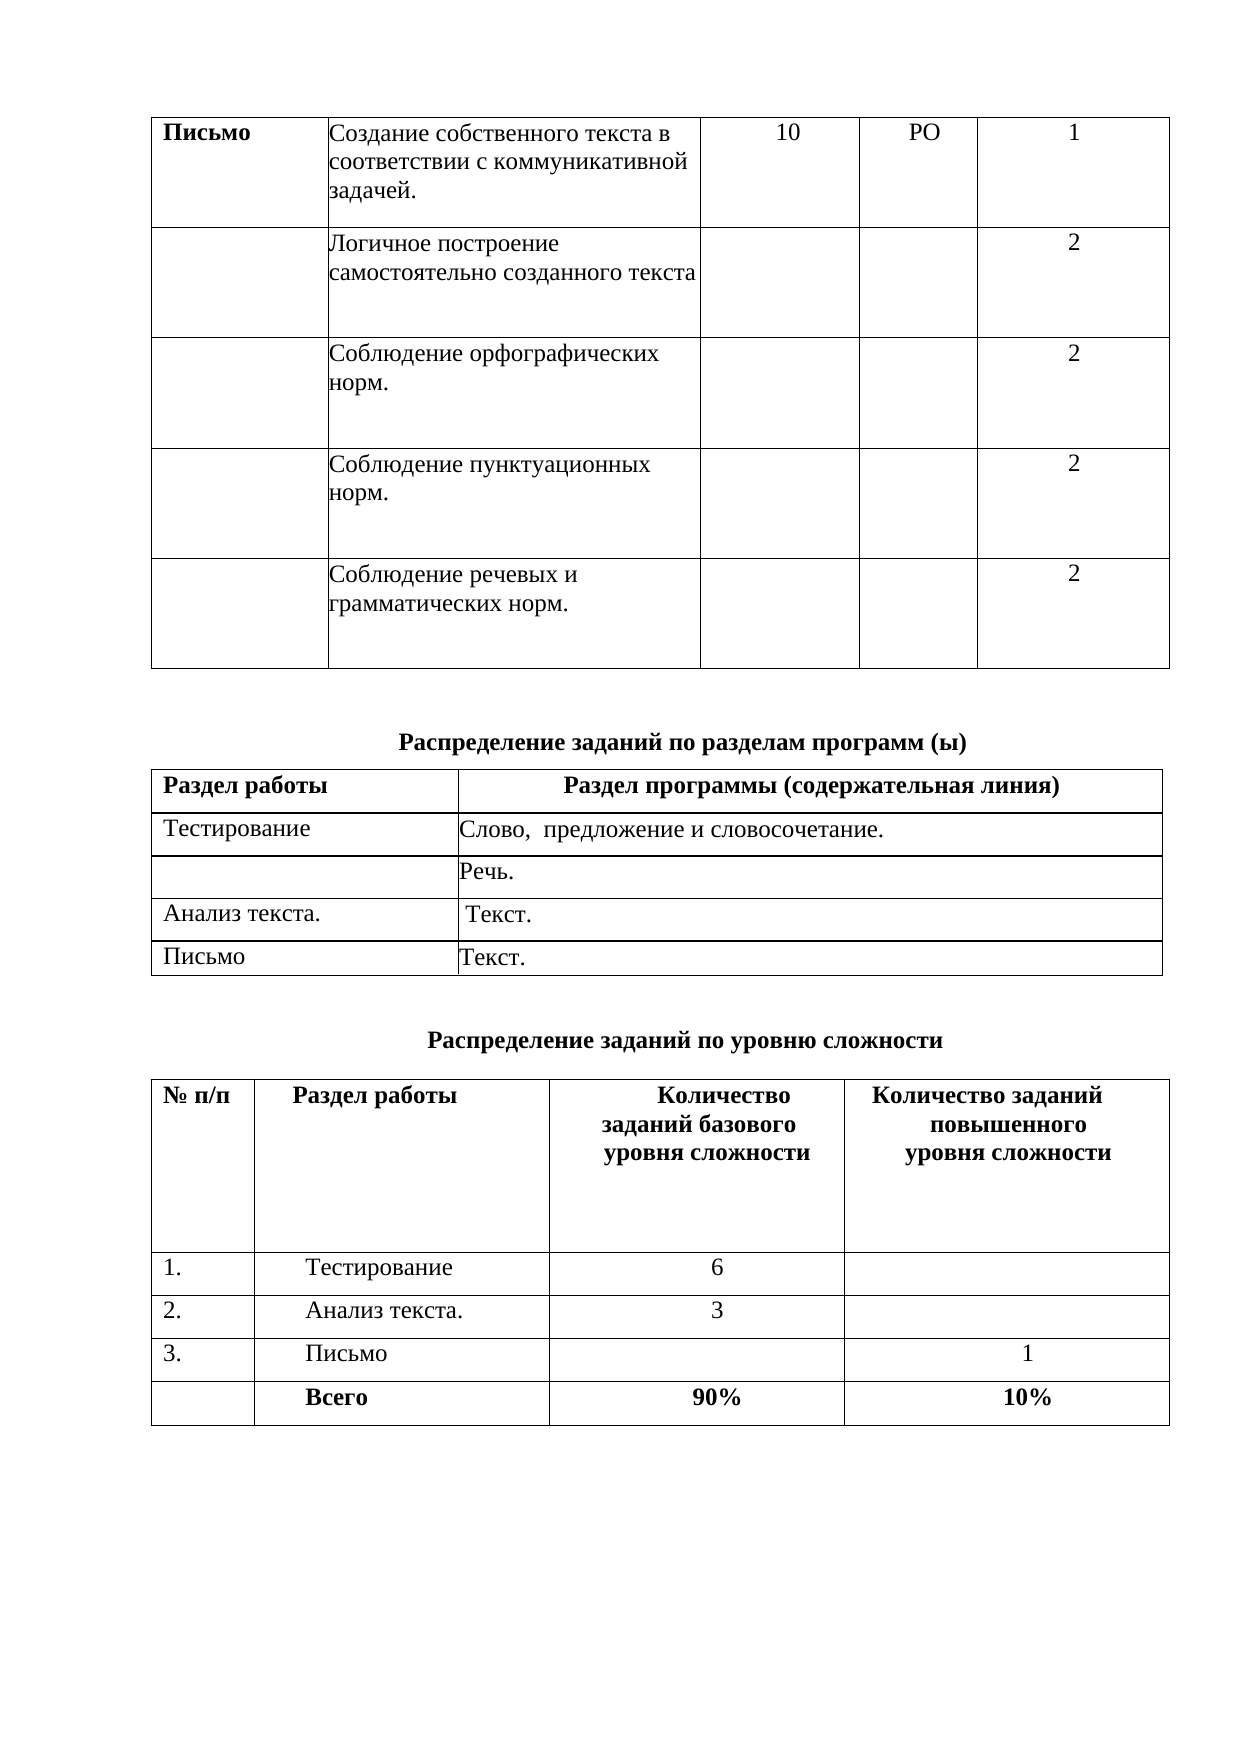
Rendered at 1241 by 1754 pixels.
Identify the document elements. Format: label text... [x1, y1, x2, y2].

table_cell 2 [978, 338, 1169, 448]
table_cell [860, 338, 977, 448]
table_cell Тестирование [255, 1253, 549, 1295]
table_cell Письмо [255, 1339, 549, 1381]
table_cell 2 [978, 559, 1169, 668]
table_cell Соблюдение речевых и грамматических норм. [329, 559, 700, 668]
table_cell [860, 559, 977, 668]
table_cell Письмо [152, 118, 328, 227]
table_cell 2. [152, 1296, 254, 1338]
table_cell Письмо [152, 942, 458, 974]
table_cell Текст. [459, 942, 1162, 974]
table_cell [701, 338, 859, 448]
table_cell [152, 338, 328, 448]
table_cell Слово, предложение и словосочетание. [459, 814, 1162, 855]
table_cell 10% [845, 1382, 1169, 1424]
table_cell 1 [845, 1339, 1169, 1381]
table_cell 1 [978, 118, 1169, 227]
table_cell Анализ текста. [152, 899, 458, 940]
table_cell Анализ текста. [255, 1296, 549, 1338]
table_cell 10 [701, 118, 859, 227]
table_cell [701, 449, 859, 558]
table_cell Тестирование [152, 814, 458, 855]
table_cell РО [860, 118, 977, 227]
table_cell [860, 228, 977, 337]
table_cell 3 [550, 1296, 844, 1338]
table_cell [845, 1253, 1169, 1295]
table_cell [701, 559, 859, 668]
table_cell Текст. [459, 899, 1162, 940]
table_cell 3. [152, 1339, 254, 1381]
table_cell [152, 559, 328, 668]
table_header № п/п [152, 1080, 254, 1252]
table_cell [550, 1339, 844, 1381]
table_header Количество заданий повышенного уровня сложности [845, 1080, 1169, 1252]
table_cell 2 [978, 228, 1169, 337]
table_cell 1. [152, 1253, 254, 1295]
table_header Раздел работы [152, 770, 458, 812]
table_cell 6 [550, 1253, 844, 1295]
table_cell Логичное построение самостоятельно созданного текста [329, 228, 700, 337]
table_cell Соблюдение пунктуационных норм. [329, 449, 700, 558]
table_cell 2 [978, 449, 1169, 558]
table_header Раздел работы [255, 1080, 549, 1252]
table_cell 90% [550, 1382, 844, 1424]
table_cell [152, 449, 328, 558]
table_cell Создание собственного текста в соответствии с коммуникативной задачей. [329, 118, 700, 227]
table_cell [845, 1296, 1169, 1338]
table_cell [152, 857, 458, 898]
table_cell Всего [255, 1382, 549, 1424]
table_header Количество заданий базового уровня сложности [550, 1080, 844, 1252]
table_cell [152, 1382, 254, 1424]
table_cell [152, 228, 328, 337]
table_cell Соблюдение орфографических норм. [329, 338, 700, 448]
table_cell [701, 228, 859, 337]
text Распределение заданий по уровню сложности [368, 1025, 998, 1054]
table_header Раздел программы (содержательная линия) [459, 770, 1162, 812]
table_cell Речь. [459, 857, 1162, 898]
text Распределение заданий по разделам программ (ы) [398, 727, 1180, 756]
table_cell [860, 449, 977, 558]
